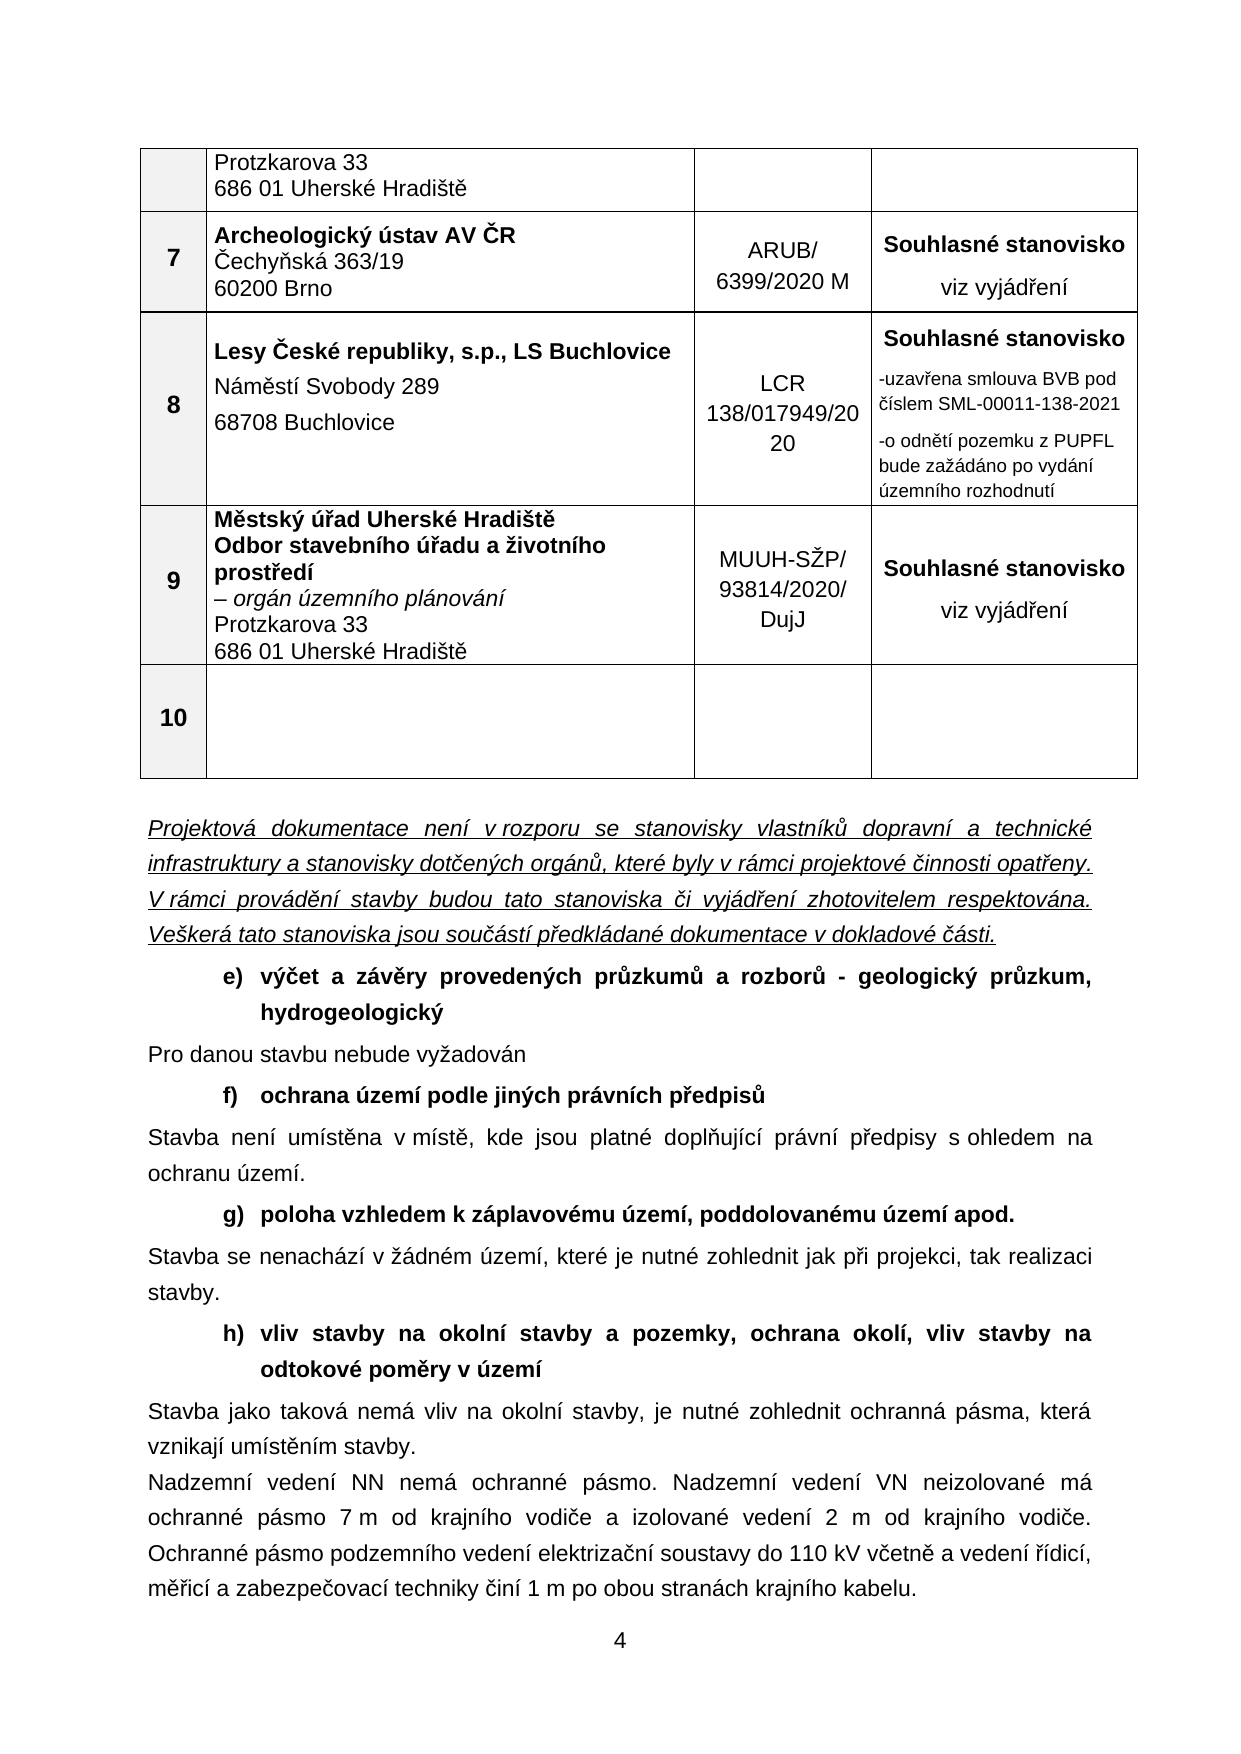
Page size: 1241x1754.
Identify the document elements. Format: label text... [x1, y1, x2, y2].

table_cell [695, 149, 871, 211]
text Projektová dokumentace není v rozporu se stanovisky vlastníků dopravní a technické infrastruktury a stanovisky dotčených orgánů, které byly v rámci projektové činnosti opatřeny. V rámci provádění stavby budou tato stanoviska či vyjádření zhotovitelem respektována. Veškerá tato stanoviska jsou součástí předkládané dokumentace v dokladové části. [148, 815, 1093, 873]
table_cell Městský úřad Uherské Hradiště Odbor stavebního úřadu a životního prostředí – orgán územního plánování Protzkarova 33 686 01 Uherské Hradiště [207, 506, 694, 664]
table_cell 7 [141, 212, 206, 311]
text Pro danou stavbu nebude vyžadován [148, 1041, 1093, 1067]
table_cell LCR 138/017949/2020 [695, 313, 871, 505]
table_cell 10 [141, 665, 206, 778]
table_cell MUUH-SŽP/93814/2020/DujJ [695, 506, 871, 664]
table_cell Lesy České republiky, s.p., LS Buchlovice Náměstí Svobody 289 68708 Buchlovice [207, 313, 694, 505]
table_cell [872, 665, 1137, 778]
text ochrana území podle jiných právních předpisů [223, 1082, 1093, 1109]
table_cell ARUB/6399/2020 M [695, 212, 871, 311]
table_cell 9 [141, 506, 206, 664]
text Projektová dokumentace není v rozporu se stanovisky vlastníků dopravní a technické infrastruktury a stanovisky dotčených orgánů, které byly v rámci projektové činnosti opatřeny. V rámci provádění stavby budou tato stanoviska či vyjádření zhotovitelem respektována. Veškerá tato stanoviska jsou součástí předkládané dokumentace v dokladové části. [148, 874, 1093, 948]
text Stavba jako taková nemá vliv na okolní stavby, je nutné zohlednit ochranná pásma, která vznikají umístěním stavby. [148, 1398, 1093, 1459]
text poloha vzhledem k záplavovému území, poddolovanému území apod. [223, 1201, 1093, 1228]
text Stavba se nenachází v žádném území, které je nutné zohlednit jak při projekci, tak realizaci stavby. [148, 1243, 1093, 1305]
table_cell [207, 665, 694, 778]
table_cell Souhlasné stanovisko -uzavřena smlouva BVB pod číslem SML-00011-138-2021 -o odnětí pozemku z PUPFL bude zažádáno po vydání územního rozhodnutí [872, 313, 1137, 505]
table_cell Souhlasné stanovisko viz vyjádření [872, 212, 1137, 311]
table_cell [695, 665, 871, 778]
text výčet a závěry provedených průzkumů a rozborů - geologický průzkum, hydrogeologický [223, 963, 1093, 1025]
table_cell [872, 149, 1137, 211]
text vliv stavby na okolní stavby a pozemky, ochrana okolí, vliv stavby na odtokové poměry v území [223, 1320, 1093, 1382]
table_cell 8 [141, 313, 206, 505]
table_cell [207, 149, 694, 211]
table_cell Archeologický ústav AV ČR Čechyňská 363/19 60200 Brno [207, 212, 694, 311]
text Nadzemní vedení NN nemá ochranné pásmo. Nadzemní vedení VN neizolované má ochranné pásmo 7 m od krajního vodiče a izolované vedení 2 m od krajního vodiče. Ochranné pásmo podzemního vedení elektrizační soustavy do 110 kV včetně a vedení řídicí, měřicí a zabezpečovací techniky činí 1 m po obou stranách krajního kabelu. [148, 1469, 1093, 1602]
table_cell Souhlasné stanovisko viz vyjádření [872, 506, 1137, 664]
table_cell 6 [141, 149, 206, 211]
text Stavba není umístěna v místě, kde jsou platné doplňující právní předpisy s ohledem na ochranu území. [148, 1124, 1093, 1186]
